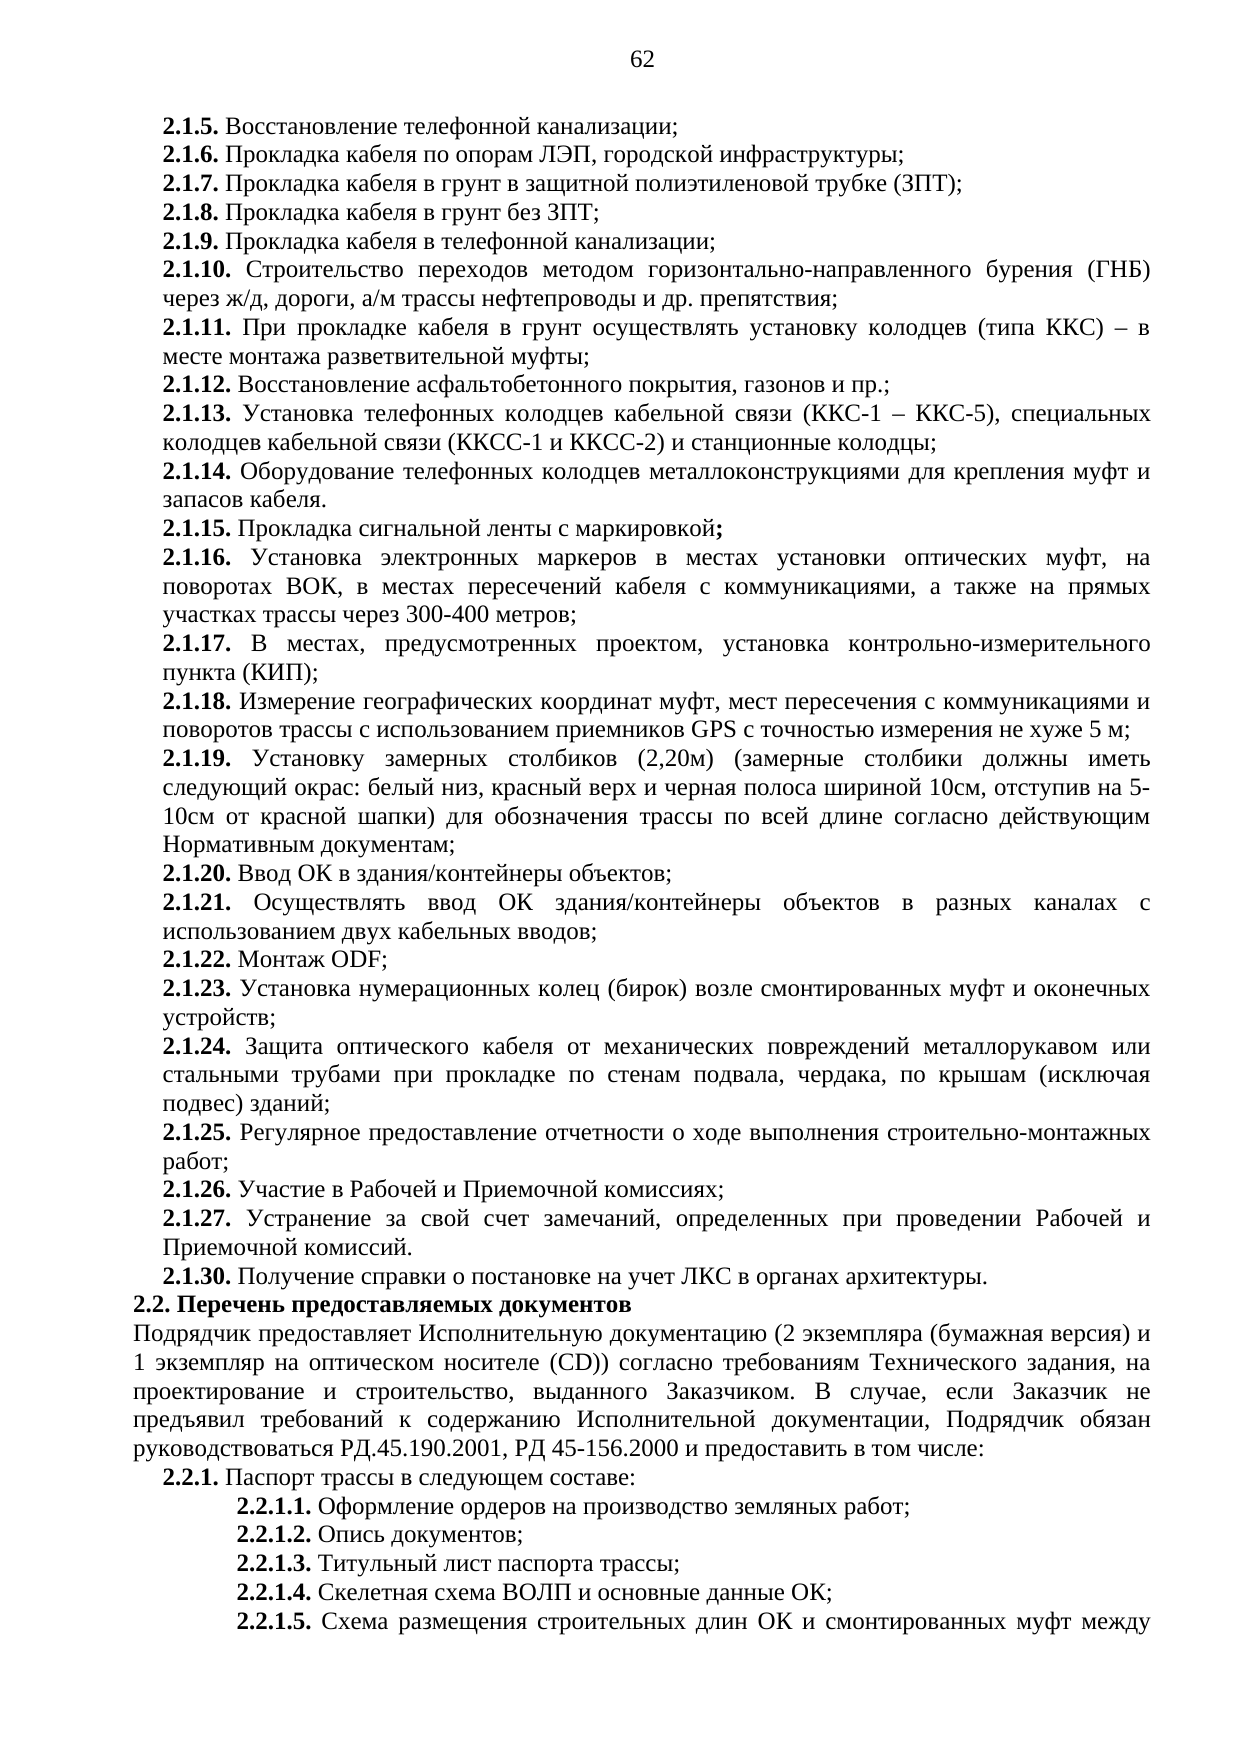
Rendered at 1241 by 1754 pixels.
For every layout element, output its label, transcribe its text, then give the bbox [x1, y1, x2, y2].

text 2.2.1. Паспорт трассы в следующем составе: [162, 1462, 1152, 1491]
text 2.1.8. Прокладка кабеля в грунт без ЗПТ; [162, 197, 1152, 226]
text 2.1.13. Установка телефонных колодцев кабельной связи (ККС-1 – ККС-5), специальных колодцев кабельной связи (ККСС-1 и ККСС-2) и станционные колодцы; [162, 398, 1152, 456]
text 2.1.18. Измерение географических координат муфт, мест пересечения с коммуникациями и поворотов трассы с использованием приемников GPS с точностью измерения не хуже 5 м; [162, 686, 1152, 743]
text 2.1.27. Устранение за свой счет замечаний, определенных при проведении Рабочей и Приемочной комиссий. [162, 1203, 1152, 1261]
text 2.1.25. Регулярное предоставление отчетности о ходе выполнения строительно-монтажных работ; [162, 1117, 1152, 1174]
text 2.1.11. При прокладке кабеля в грунт осуществлять установку колодцев (типа ККС) – в месте монтажа разветвительной муфты; [162, 312, 1152, 369]
text 2.1.5. Восстановление телефонной канализации; [162, 111, 1152, 139]
text 2.1.14. Оборудование телефонных колодцев металлоконструкциями для крепления муфт и запасов кабеля. [162, 456, 1152, 513]
text 2.1.6. Прокладка кабеля по опорам ЛЭП, городской инфраструктуры; [162, 139, 1152, 168]
text 2.1.12. Восстановление асфальтобетонного покрытия, газонов и пр.; [162, 369, 1152, 398]
text 2.1.26. Участие в Рабочей и Приемочной комиссиях; [162, 1174, 1152, 1203]
text 2.1.7. Прокладка кабеля в грунт в защитной полиэтиленовой трубке (ЗПТ); [162, 168, 1152, 197]
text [236, 1606, 1152, 1634]
text 2.2. Перечень предоставляемых документов [133, 1289, 1152, 1318]
text 2.1.22. Монтаж ODF; [162, 944, 1152, 973]
text 2.1.19. Установку замерных столбиков (2,20м) (замерные столбики должны иметь следующий окрас: белый низ, красный верх и черная полоса шириной 10см, отступив на 5-10см от красной шапки) для обозначения трассы по всей длине согласно действующим Нормативным документам; [162, 743, 1152, 858]
text Подрядчик предоставляет Исполнительную документацию (2 экземпляра (бумажная версия) и 1 экземпляр на оптическом носителе (CD)) согласно требованиям Технического задания, на проектирование и строительство, выданного Заказчиком. В случае, если Заказчик не предъявил требований к содержанию Исполнительной документации, Подрядчик обязан руководствоваться РД.45.190.2001, РД 45-156.2000 и предоставить в том числе: [133, 1318, 1152, 1462]
text 2.2.1.4. Скелетная схема ВОЛП и основные данные ОК; [236, 1577, 1152, 1606]
text 2.1.30. Получение справки о постановке на учет ЛКС в органах архитектуры. [162, 1261, 1152, 1289]
text 2.1.24. Защита оптического кабеля от механических повреждений металлорукавом или стальными трубами при прокладке по стенам подвала, чердака, по крышам (исключая подвес) зданий; [162, 1031, 1152, 1117]
text 2.2.1.1. Оформление ордеров на производство земляных работ; [236, 1491, 1152, 1519]
text 2.1.15. Прокладка сигнальной ленты с маркировкой; [162, 513, 1152, 542]
text 2.1.16. Установка электронных маркеров в местах установки оптических муфт, на поворотах ВОК, в местах пересечений кабеля с коммуникациями, а также на прямых участках трассы через 300-400 метров; [162, 542, 1152, 628]
text 2.2.1.3. Титульный лист паспорта трассы; [236, 1548, 1152, 1577]
text 2.2.1.2. Опись документов; [236, 1519, 1152, 1548]
text 2.1.10. Строительство переходов методом горизонтально-направленного бурения (ГНБ) через ж/д, дороги, а/м трассы нефтепроводы и др. препятствия; [162, 254, 1152, 312]
text 2.1.17. В местах, предусмотренных проектом, установка контрольно-измерительного пункта (КИП); [162, 628, 1152, 686]
text 2.1.9. Прокладка кабеля в телефонной канализации; [162, 226, 1152, 254]
text 2.1.20. Ввод ОК в здания/контейнеры объектов; [162, 858, 1152, 887]
text 2.1.21. Осуществлять ввод ОК здания/контейнеры объектов в разных каналах с использованием двух кабельных вводов; [162, 887, 1152, 944]
text 2.1.23. Установка нумерационных колец (бирок) возле смонтированных муфт и оконечных устройств; [162, 973, 1152, 1031]
